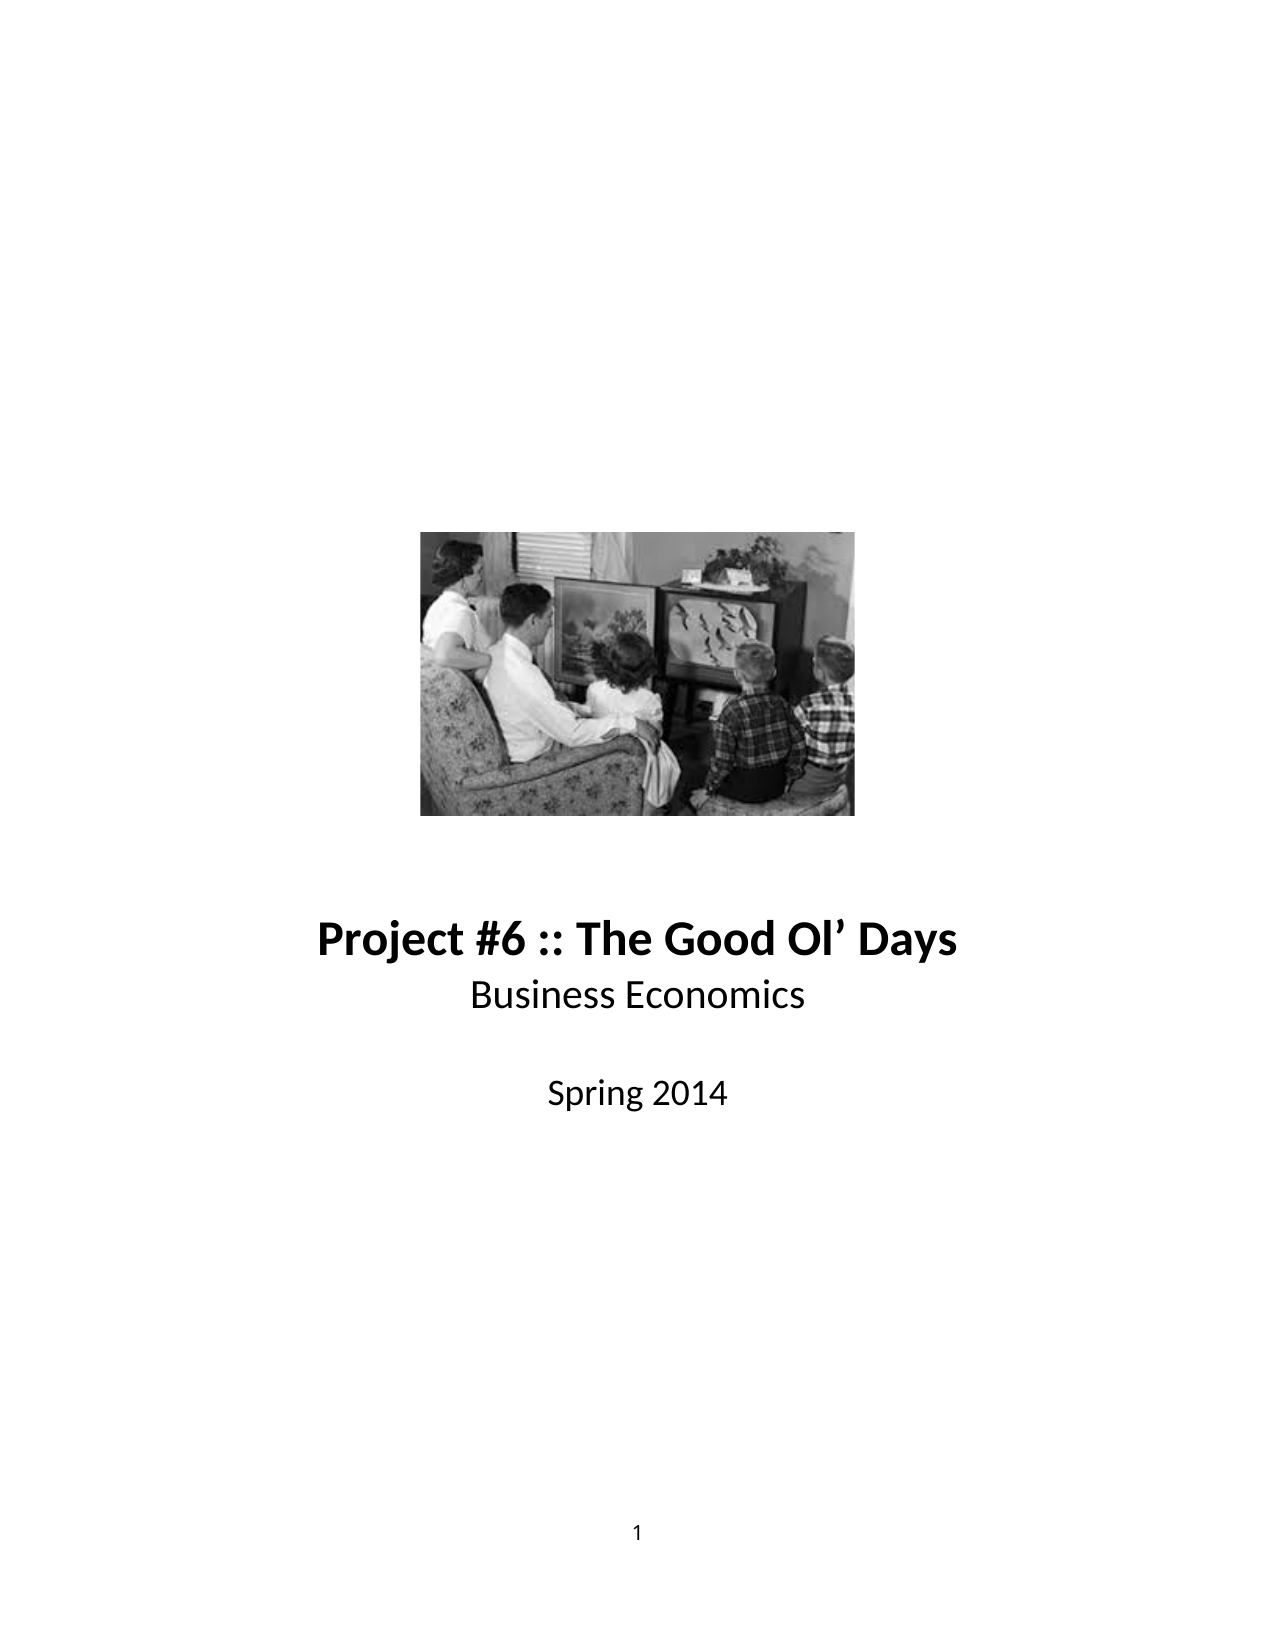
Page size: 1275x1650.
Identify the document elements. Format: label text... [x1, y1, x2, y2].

text Spring 2014 [105, 1069, 1170, 1115]
picture [420, 532, 855, 816]
text Business Economics [105, 968, 1170, 1018]
text Project #6 :: The Good Ol’ Days [105, 907, 1170, 968]
